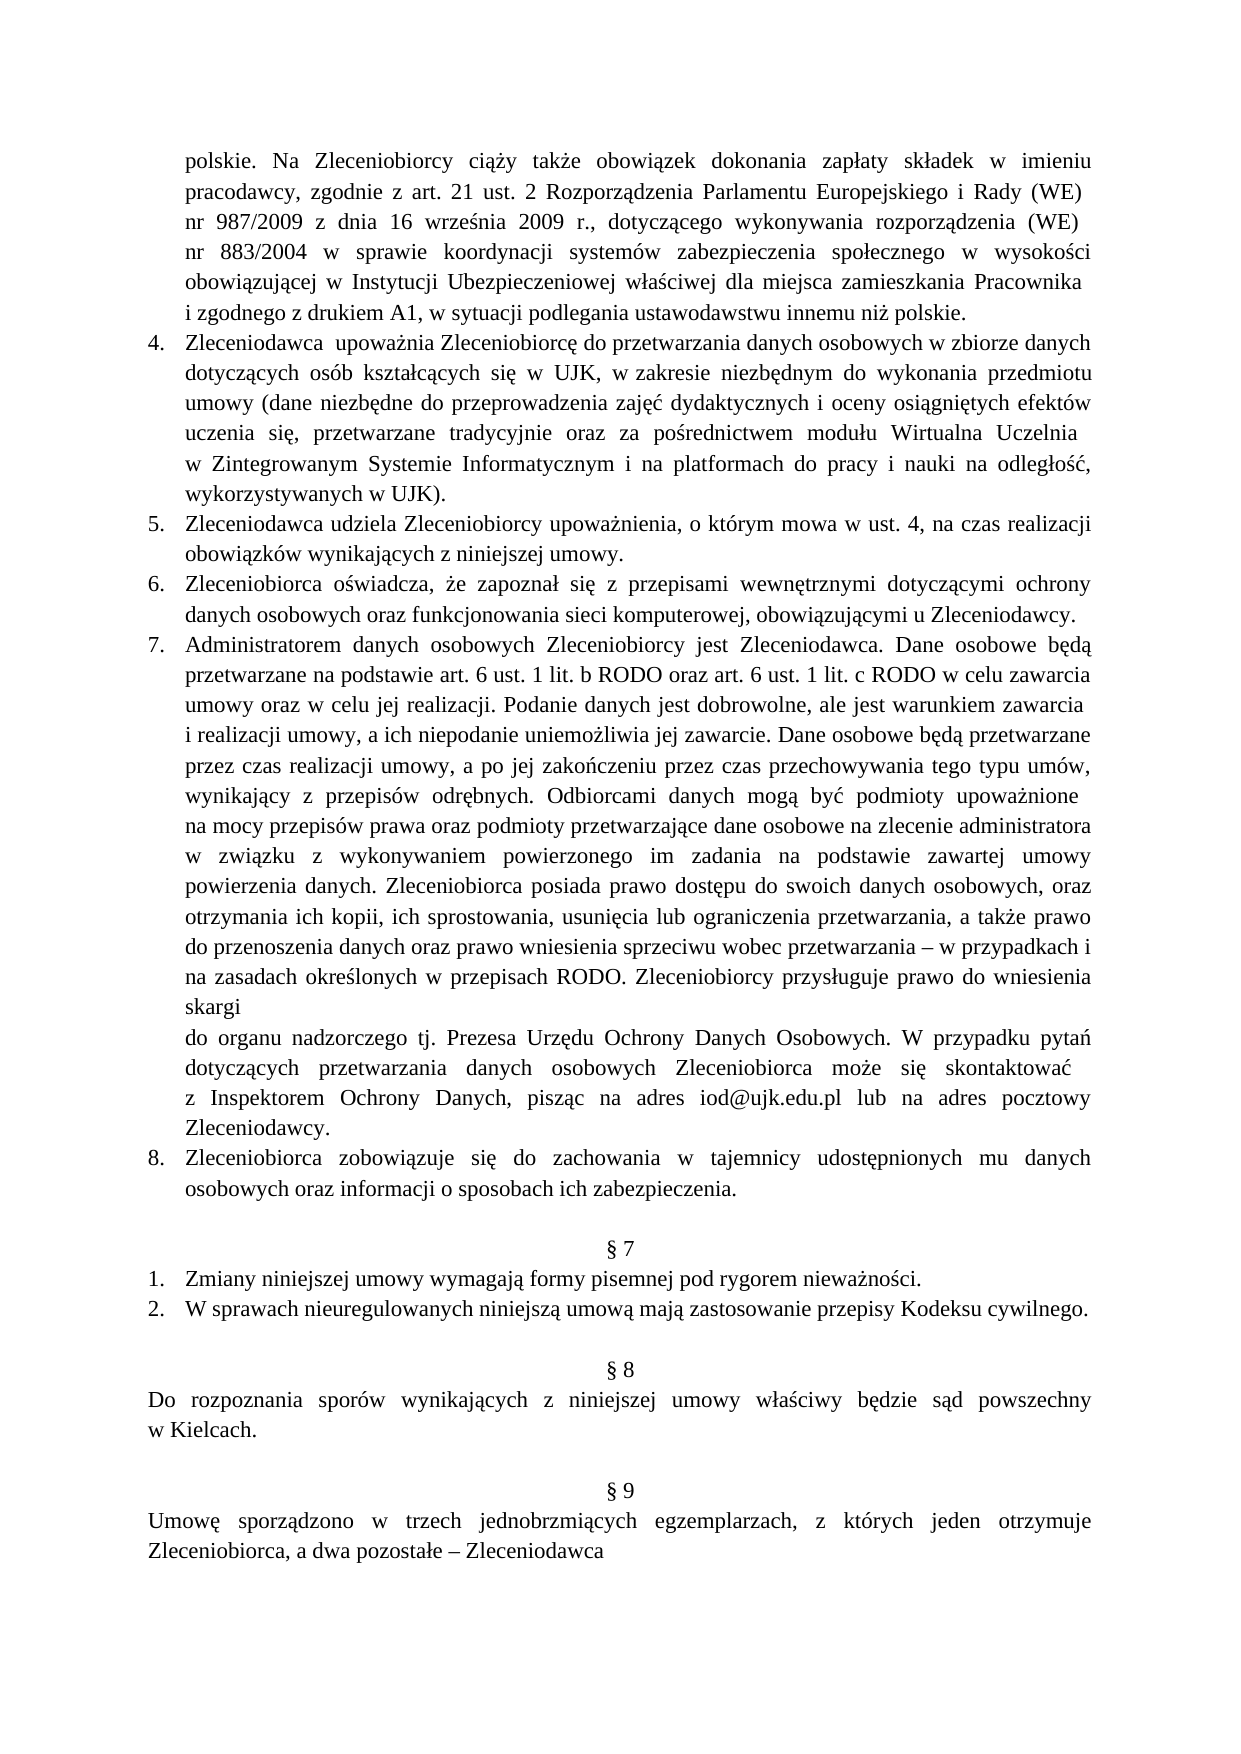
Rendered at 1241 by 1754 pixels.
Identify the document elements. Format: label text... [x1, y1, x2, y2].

text § 7 [148, 1235, 1093, 1261]
list Zleceniobiorca oświadcza, że zapoznał się z przepisami wewnętrznymi dotyczącymi ochrony danych osobowych oraz funkcjonowania sieci komputerowej, obowiązującymi u Zleceniodawcy. [148, 571, 1093, 627]
list Zleceniodawca udziela Zleceniobiorcy upoważnienia, o którym mowa w ust. 4, na czas realizacji obowiązków wynikających z niniejszej umowy. [148, 510, 1093, 567]
list Zmiany niniejszej umowy wymagają formy pisemnej pod rygorem nieważności. [148, 1265, 1093, 1292]
text Do rozpoznania sporów wynikających z niniejszej umowy właściwy będzie sąd powszechny w Kielcach. [148, 1386, 1093, 1443]
text § 9 [148, 1477, 1093, 1503]
list W sprawach nieuregulowanych niniejszą umową mają zastosowanie przepisy Kodeksu cywilnego. [148, 1296, 1093, 1322]
text Umowę sporządzono w trzech jednobrzmiących egzemplarzach, z których jeden otrzymuje Zleceniobiorca, a dwa pozostałe – Zleceniodawca [148, 1507, 1093, 1563]
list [148, 148, 1093, 325]
list Administratorem danych osobowych Zleceniobiorcy jest Zleceniodawca. Dane osobowe będą przetwarzane na podstawie art. 6 ust. 1 lit. b RODO oraz art. 6 ust. 1 lit. c RODO w celu zawarcia umowy oraz w celu jej realizacji. Podanie danych jest dobrowolne, ale jest warunkiem zawarcia i realizacji umowy, a ich niepodanie uniemożliwia jej zawarcie. Dane osobowe będą przetwarzane przez czas realizacji umowy, a po jej zakończeniu przez czas przechowywania tego typu umów, wynikający z przepisów odrębnych. Odbiorcami danych mogą być podmioty upoważnione na mocy przepisów prawa oraz podmioty przetwarzające dane osobowe na zlecenie administratora w związku z wykonywaniem powierzonego im zadania na podstawie zawartej umowy powierzenia danych. Zleceniobiorca posiada prawo dostępu do swoich danych osobowych, oraz otrzymania ich kopii, ich sprostowania, usunięcia lub ograniczenia przetwarzania, a także prawo do przenoszenia danych oraz prawo wniesienia sprzeciwu wobec przetwarzania – w przypadkach i na zasadach określonych w przepisach RODO. Zleceniobiorcy przysługuje prawo do wniesienia skargi do organu nadzorczego tj. Prezesa Urzędu Ochrony Danych Osobowych. W przypadku pytań dotyczących przetwarzania danych osobowych Zleceniobiorca może się skontaktować z Inspektorem Ochrony Danych, pisząc na adres iod@ujk.edu.pl lub na adres pocztowy Zleceniodawcy. [148, 631, 1093, 1141]
list Zleceniobiorca zobowiązuje się do zachowania w tajemnicy udostępnionych mu danych osobowych oraz informacji o sposobach ich zabezpieczenia. [148, 1144, 1093, 1201]
text § 8 [148, 1356, 1093, 1382]
list Zleceniodawca upoważnia Zleceniobiorcę do przetwarzania danych osobowych w zbiorze danych dotyczących osób kształcących się w UJK, w zakresie niezbędnym do wykonania przedmiotu umowy (dane niezbędne do przeprowadzenia zajęć dydaktycznych i oceny osiągniętych efektów uczenia się, przetwarzane tradycyjnie oraz za pośrednictwem modułu Wirtualna Uczelnia w Zintegrowanym Systemie Informatycznym i na platformach do pracy i nauki na odległość, wykorzystywanych w UJK). [148, 329, 1093, 506]
